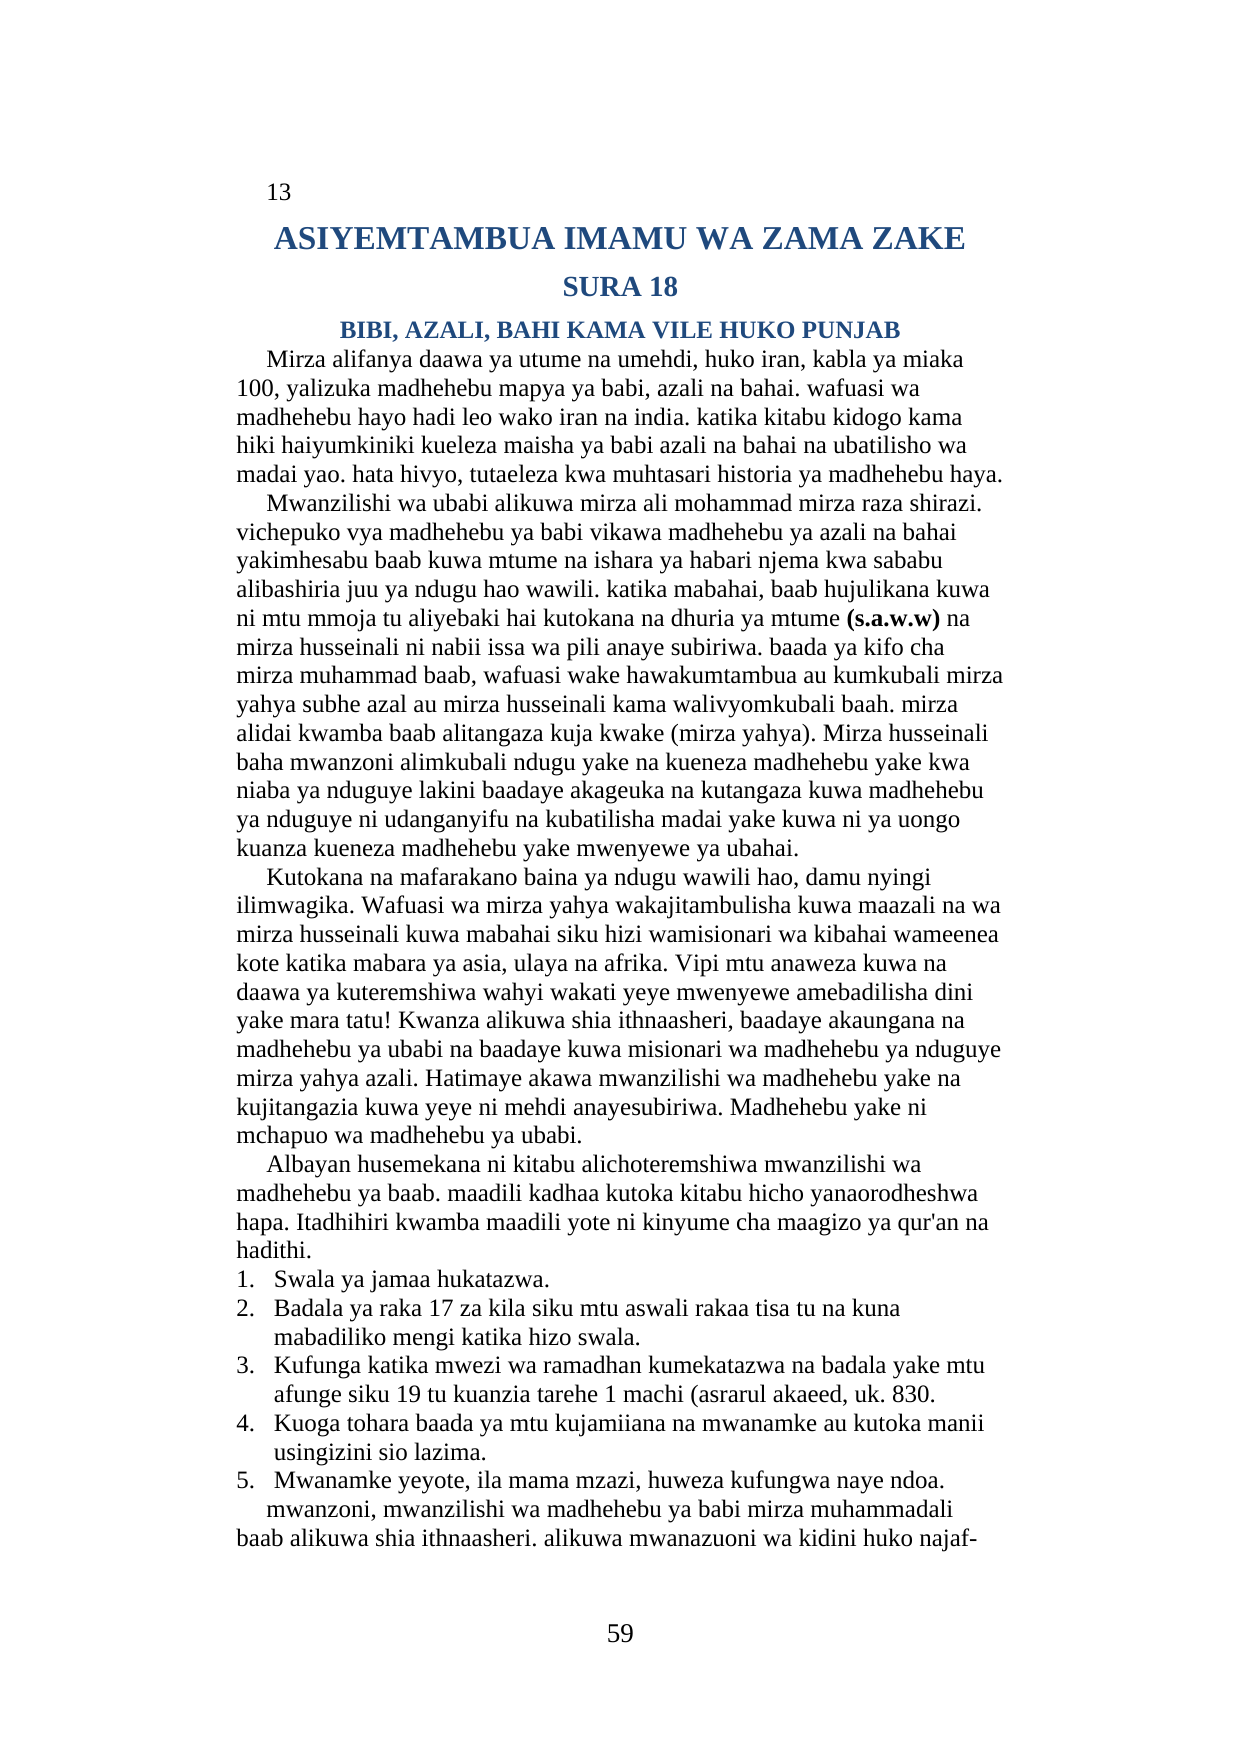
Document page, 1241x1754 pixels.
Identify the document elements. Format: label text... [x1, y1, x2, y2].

list Mwanamke yeyote, ila mama mzazi, huweza kufungwa naye ndoa. [236, 1465, 1004, 1494]
subtitle ASIYEMTAMBUA IMAMU WA ZAMA ZAKE [236, 218, 1004, 257]
list Kufunga katika mwezi wa ramadhan kumekatazwa na badala yake mtu afunge siku 19 tu kuanzia tarehe 1 machi (asrarul akaeed, uk. 830. [236, 1350, 1004, 1408]
list Swala ya jamaa hukatazwa. [236, 1264, 1004, 1293]
text Kutokana na mafarakano baina ya ndugu wawili hao, damu nyingi ilimwagika. Wafuasi wa mirza yahya wakajitambulisha kuwa maazali na wa mirza husseinali kuwa mabahai siku hizi wamisionari wa kibahai wameenea kote katika mabara ya asia, ulaya na afrika. Vipi mtu anaweza kuwa na daawa ya kuteremshiwa wahyi wakati yeye mwenyewe amebadilisha dini yake mara tatu! Kwanza alikuwa shia ithnaasheri, baadaye akaungana na madhehebu ya ubabi na baadaye kuwa misionari wa madhehebu ya nduguye mirza yahya azali. Hatimaye akawa mwanzilishi wa madhehebu yake na kujitangazia kuwa yeye ni mehdi anayesubiriwa. Madhehebu yake ni mchapuo wa madhehebu ya ubabi. [236, 862, 1004, 1149]
text Albayan husemekana ni kitabu alichoteremshiwa mwanzilishi wa madhehebu ya baab. maadili kadhaa kutoka kitabu hicho yanaorodheshwa hapa. Itadhihiri kwamba maadili yote ni kinyume cha maagizo ya qur'an na hadithi. [236, 1149, 1004, 1264]
text 13 [236, 177, 1004, 206]
list Badala ya raka 17 za kila siku mtu aswali rakaa tisa tu na kuna mabadiliko mengi katika hizo swala. [236, 1293, 1004, 1350]
subtitle SURA 18 [236, 269, 1004, 303]
subtitle BIBI, AZALI, BAHI KAMA VILE HUKO PUNJAB [236, 315, 1004, 344]
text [236, 1494, 1004, 1552]
list Kuoga tohara baada ya mtu kujamiiana na mwanamke au kutoka manii usingizini sio lazima. [236, 1408, 1004, 1465]
text Mwanzilishi wa ubabi alikuwa mirza ali mohammad mirza raza shirazi. vichepuko vya madhehebu ya babi vikawa madhehebu ya azali na bahai yakimhesabu baab kuwa mtume na ishara ya habari njema kwa sababu alibashiria juu ya ndugu hao wawili. katika mabahai, baab hujulikana kuwa ni mtu mmoja tu aliyebaki hai kutokana na dhuria ya mtume (s.a.w.w) na mirza husseinali ni nabii issa wa pili anaye subiriwa. baada ya kifo cha mirza muhammad baab, wafuasi wake hawakumtambua au kumkubali mirza yahya subhe azal au mirza husseinali kama walivyomkubali baah. mirza alidai kwamba baab alitangaza kuja kwake (mirza yahya). Mirza husseinali baha mwanzoni alimkubali ndugu yake na kueneza madhehebu yake kwa niaba ya nduguye lakini baadaye akageuka na kutangaza kuwa madhehebu ya nduguye ni udanganyifu na kubatilisha madai yake kuwa ni ya uongo kuanza kueneza madhehebu yake mwenyewe ya ubahai. [236, 488, 1004, 862]
text Mirza alifanya daawa ya utume na umehdi, huko iran, kabla ya miaka 100, yalizuka madhehebu mapya ya babi, azali na bahai. wafuasi wa madhehebu hayo hadi leo wako iran na india. katika kitabu kidogo kama hiki haiyumkiniki kueleza maisha ya babi azali na bahai na ubatilisho wa madai yao. hata hivyo, tutaeleza kwa muhtasari historia ya madhehebu haya. [236, 344, 1004, 488]
